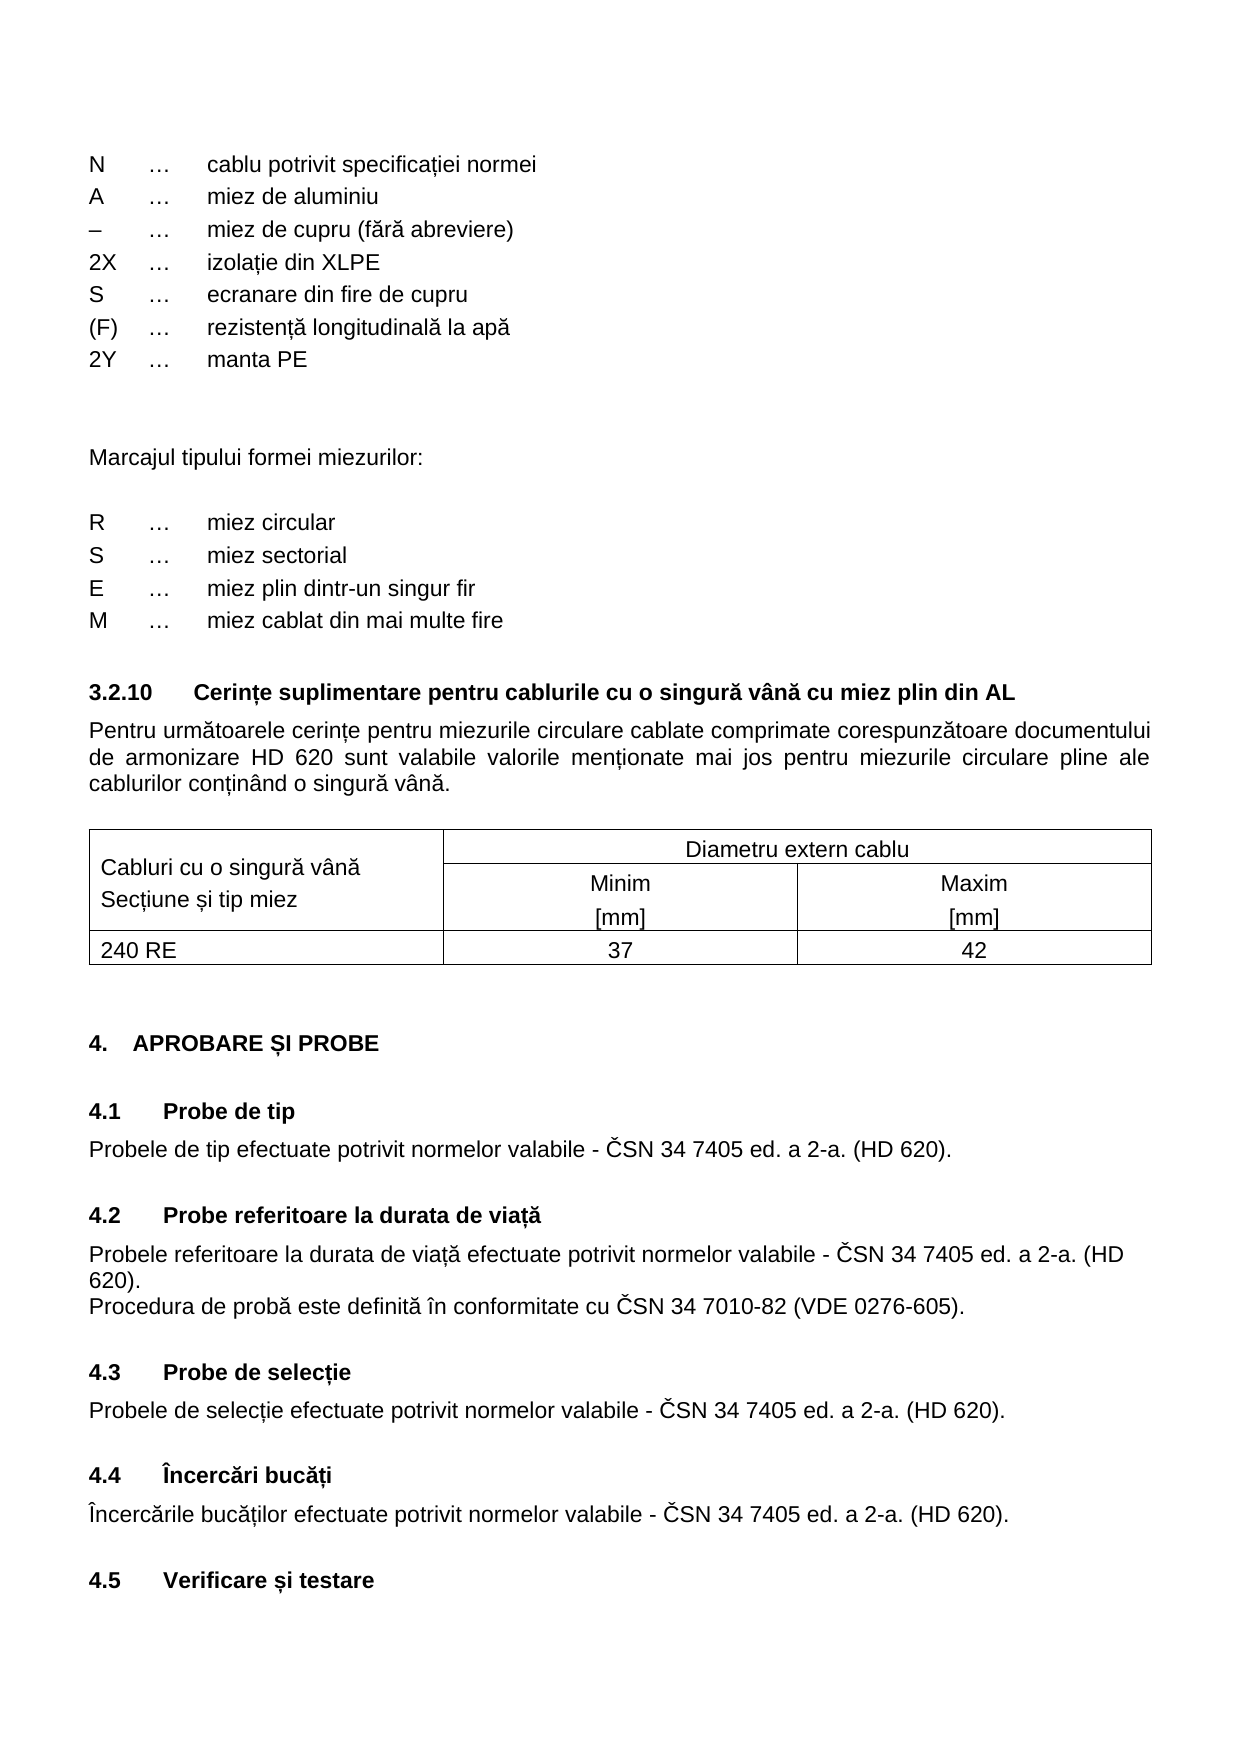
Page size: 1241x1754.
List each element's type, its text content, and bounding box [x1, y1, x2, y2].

text Pentru următoarele cerințe pentru miezurile circulare cablate comprimate corespunzătoare documentului de armonizare HD 620 sunt valabile valorile menționate mai jos pentru miezurile circulare pline ale cablurilor conținând o singură vână. [89, 717, 1152, 797]
table_cell [mm] [798, 896, 1151, 930]
text Marcajul tipului formei miezurilor: [89, 444, 1152, 471]
subtitle Probe de selecție [89, 1358, 1152, 1385]
subtitle Probe referitoare la durata de viață [89, 1202, 1152, 1228]
text E … miez plin dintr-un singur fir [89, 574, 1152, 601]
table_cell 37 [444, 931, 797, 964]
text Probele de tip efectuate potrivit normelor valabile - ČSN 34 7405 ed. a 2-a. (HD 620). [89, 1136, 1152, 1163]
text R … miez circular [89, 509, 1152, 536]
text – … miez de cupru (fără abreviere) [89, 216, 1152, 242]
list Aprobare și probe [89, 1030, 1152, 1056]
text Încercările bucăților efectuate potrivit normelor valabile - ČSN 34 7405 ed. a 2-a. (HD 620). [89, 1501, 1152, 1528]
subtitle Probe de tip [89, 1098, 1152, 1124]
subtitle Cerințe suplimentare pentru cablurile cu o singură vână cu miez plin din AL [89, 679, 1152, 705]
text S … miez sectorial [89, 542, 1152, 568]
text A … miez de aluminiu [89, 183, 1152, 210]
text (F) … rezistență longitudinală la apă [89, 314, 1152, 340]
text S … ecranare din fire de cupru [89, 281, 1152, 307]
text Procedura de probă este definită în conformitate cu ČSN 34 7010-82 (VDE 0276-605). [89, 1293, 1152, 1319]
subtitle Verificare și testare [89, 1567, 1152, 1593]
table_cell Minim [444, 864, 797, 896]
table_cell [mm] [444, 896, 797, 930]
subtitle Încercări bucăți [89, 1462, 1152, 1489]
text Probele referitoare la durata de viață efectuate potrivit normelor valabile - ČSN 34 7405 ed. a 2-a. (HD 620). [89, 1241, 1152, 1293]
text 2X … izolație din XLPE [89, 248, 1152, 275]
table_cell Maxim [798, 864, 1151, 896]
text Probele de selecție efectuate potrivit normelor valabile - ČSN 34 7405 ed. a 2-a. (HD 620). [89, 1397, 1152, 1424]
text 2Y … manta PE [89, 346, 1152, 373]
text M … miez cablat din mai multe fire [89, 607, 1152, 633]
table_cell 42 [798, 931, 1151, 964]
text N … cablu potrivit specificației normei [89, 151, 1152, 177]
table_header Cabluri cu o singură vână Secțiune și tip miez [90, 830, 443, 930]
table_cell 240 RE [90, 931, 443, 964]
table_header Diametru extern cablu [444, 830, 1151, 863]
